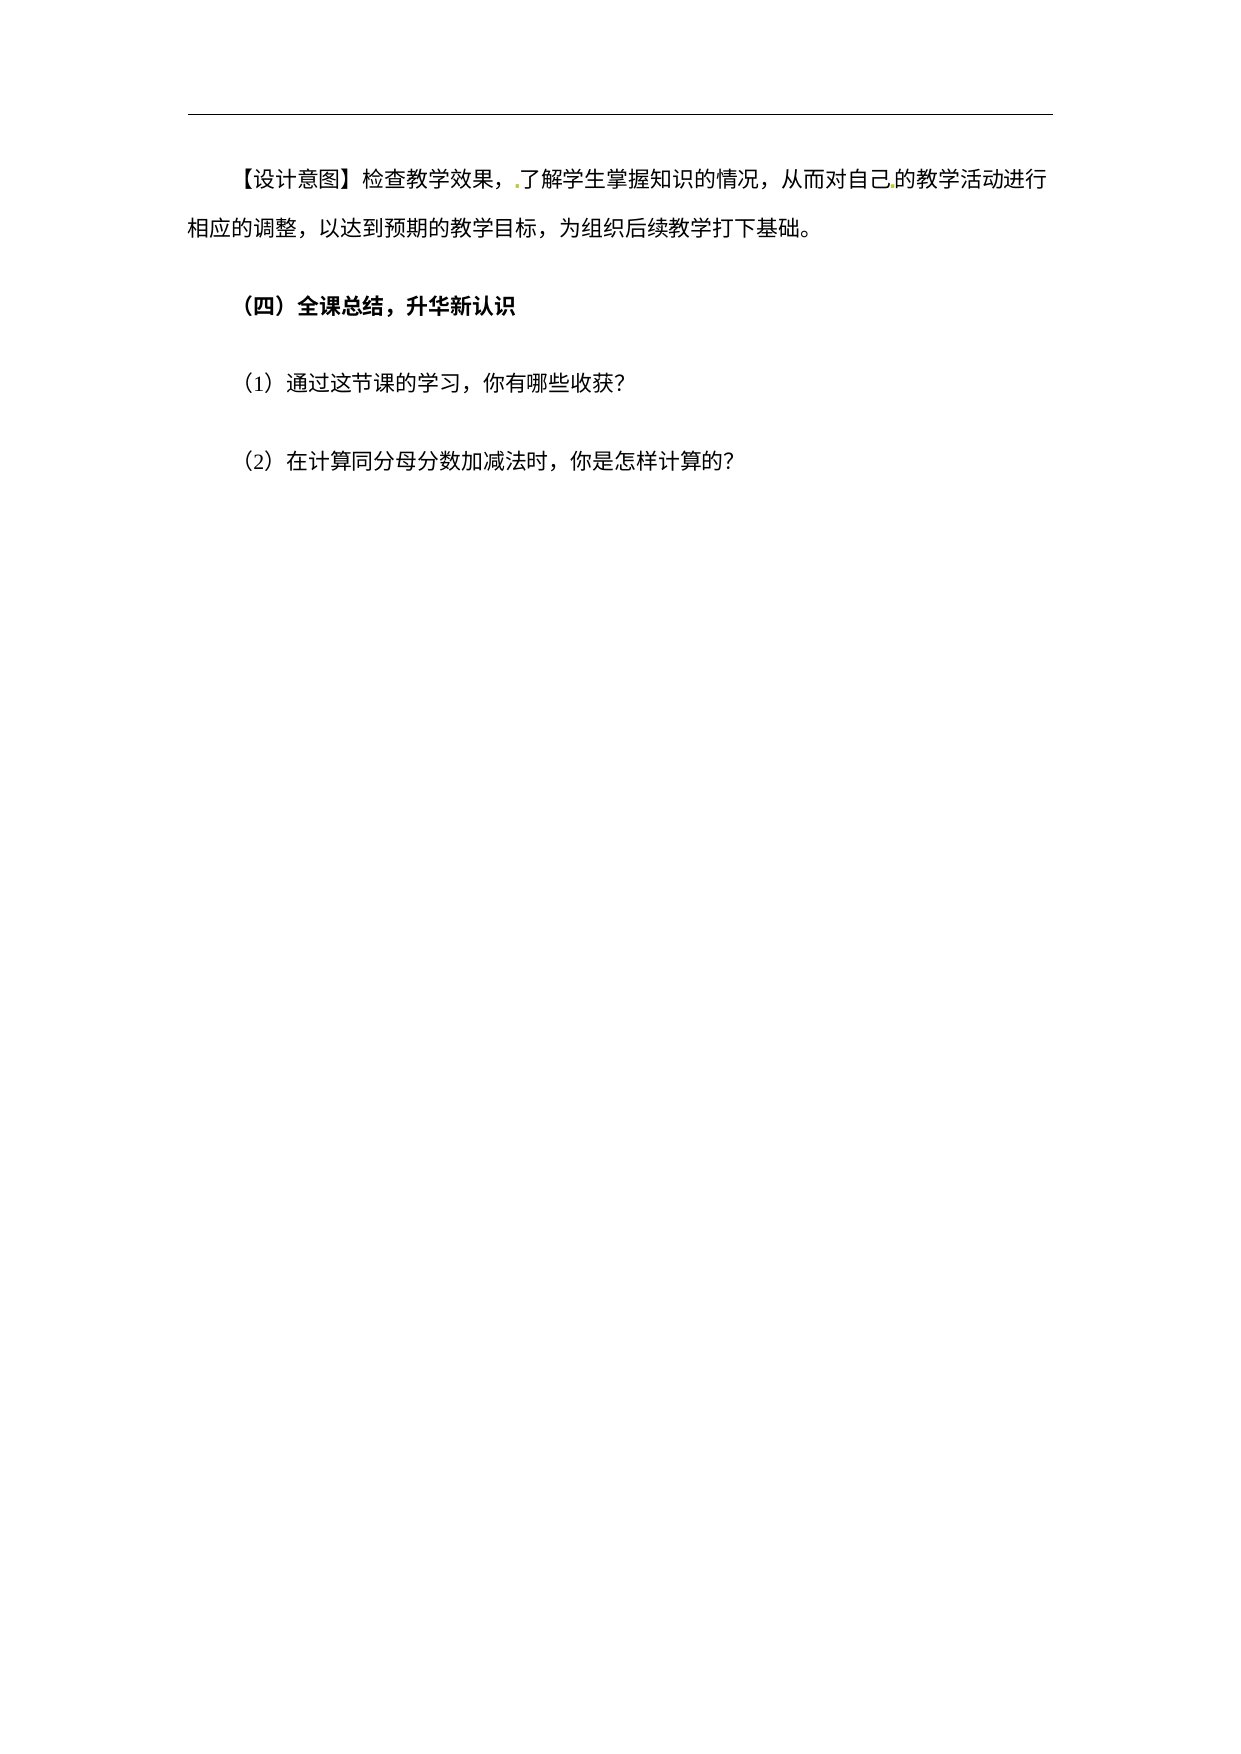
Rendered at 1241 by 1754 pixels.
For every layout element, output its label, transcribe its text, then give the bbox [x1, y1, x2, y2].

text 【设计意图】检查教学效果，了解学生掌握知识的情况，从而对自己的教学活动进行相应的调整，以达到预期的教学目标，为组织后续教学打下基础。 [187, 162, 1053, 243]
text （1）通过这节课的学习，你有哪些收获？ [187, 366, 1053, 398]
text （四）全课总结，升华新认识 [187, 288, 1053, 321]
text （2）在计算同分母分数加减法时，你是怎样计算的？ [187, 443, 1053, 476]
